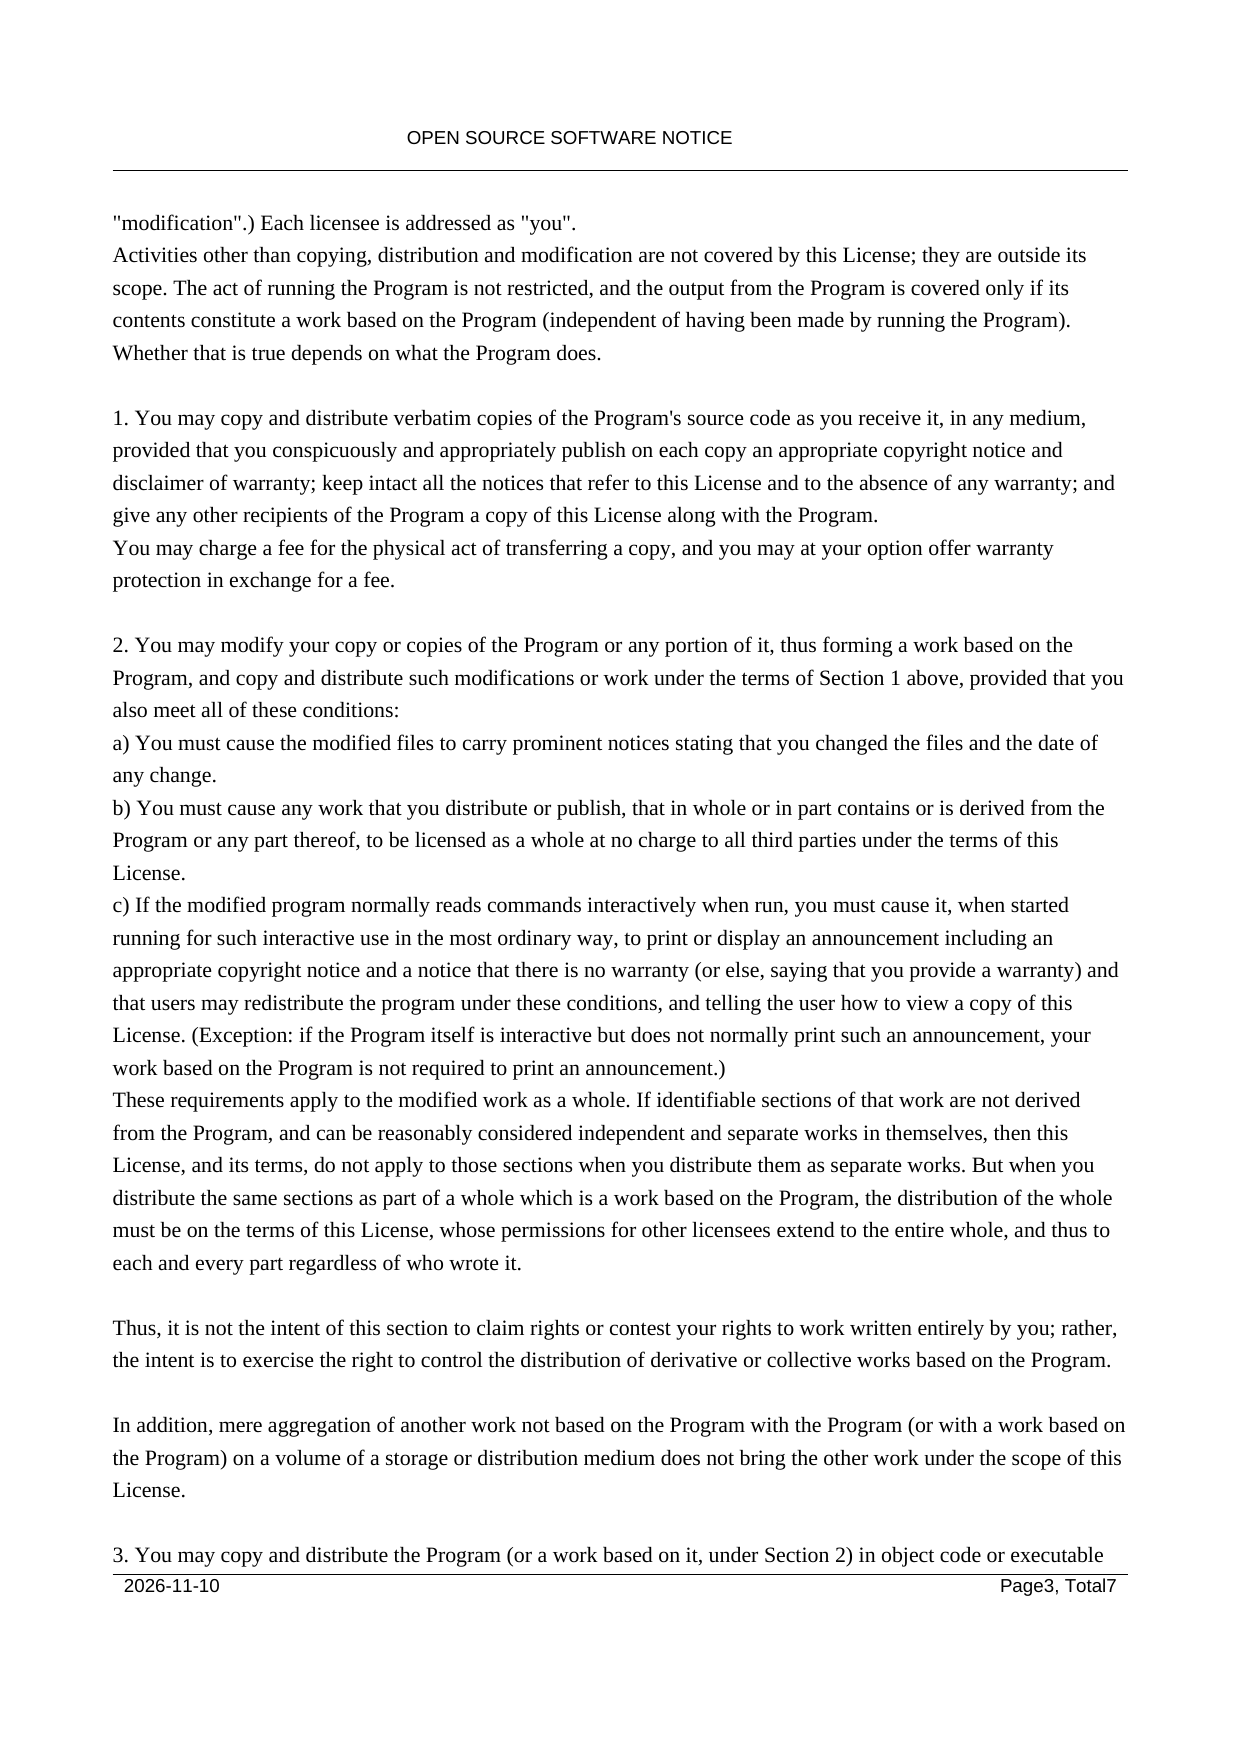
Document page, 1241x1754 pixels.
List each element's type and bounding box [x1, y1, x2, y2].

text [112, 206, 1128, 1571]
